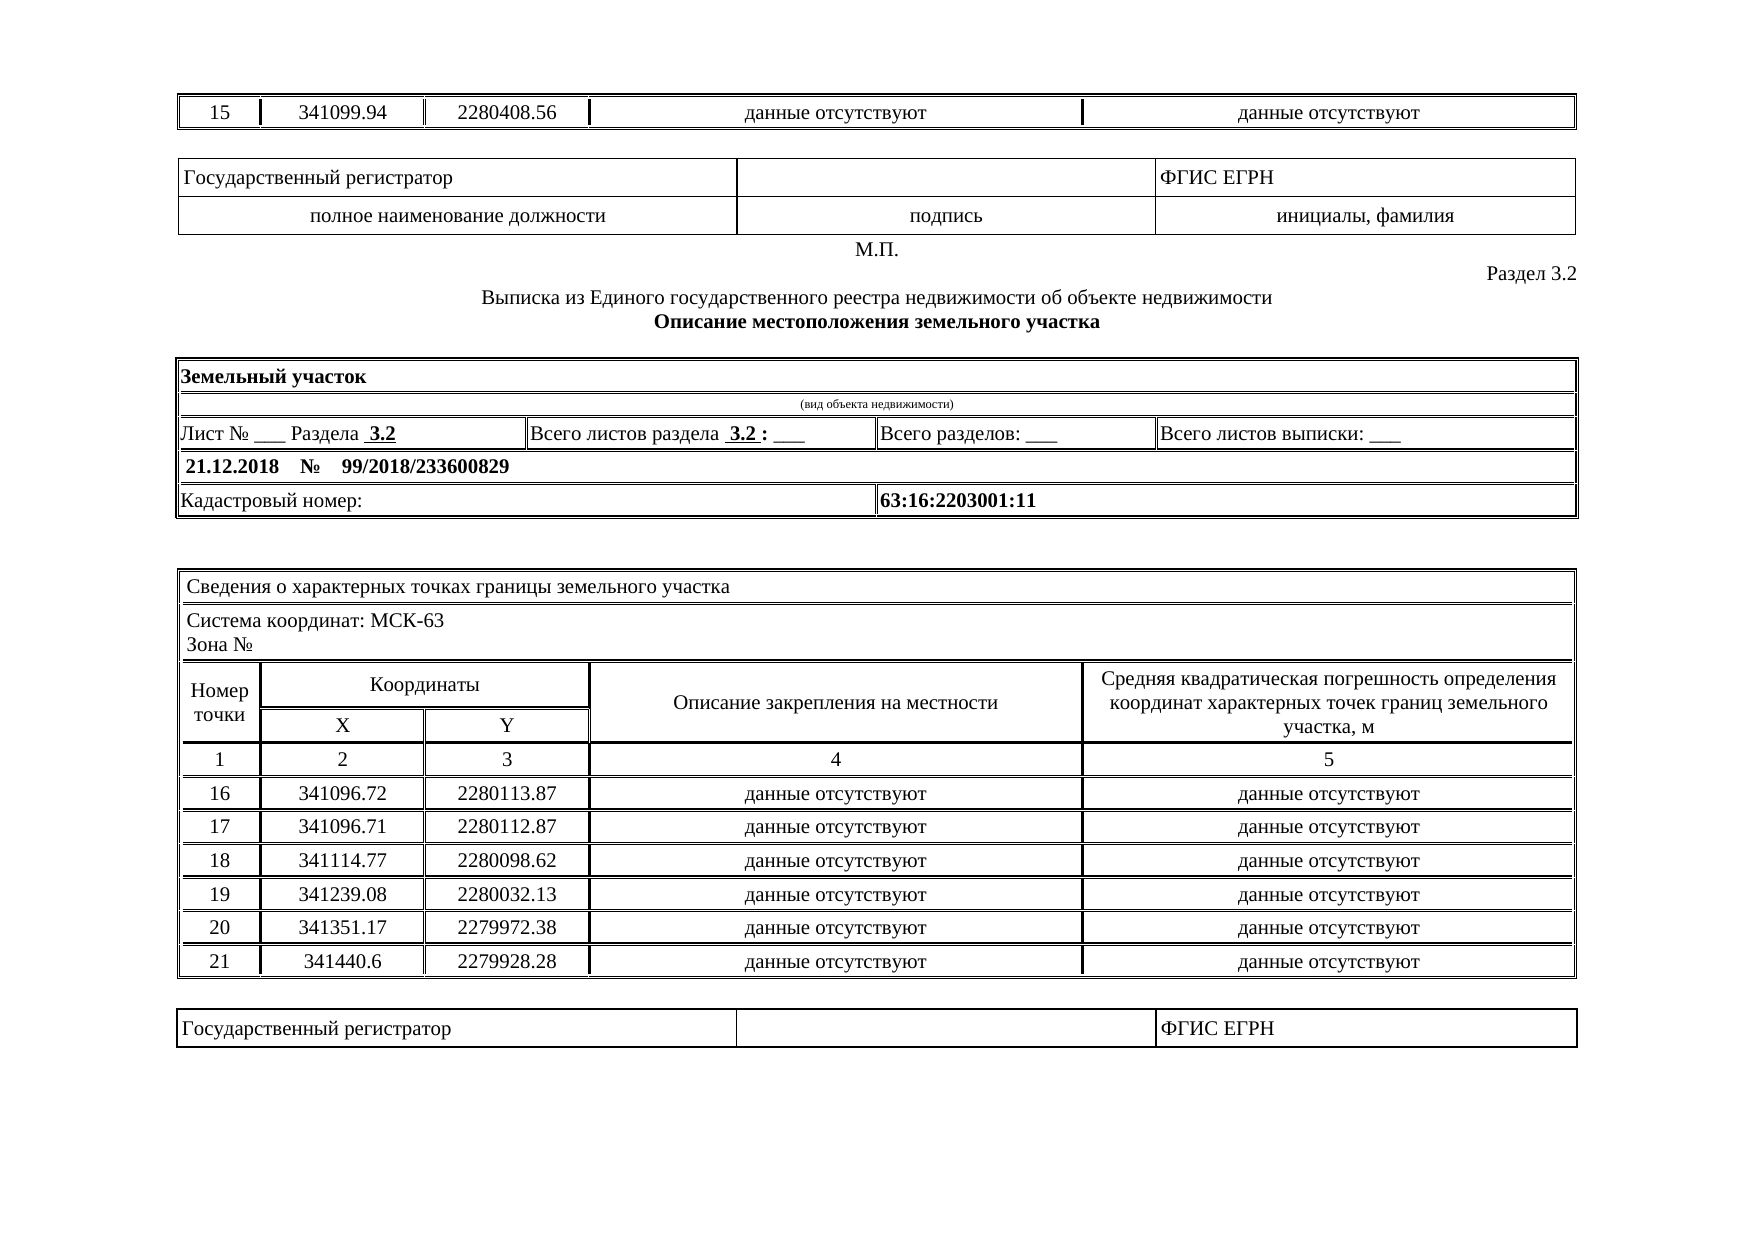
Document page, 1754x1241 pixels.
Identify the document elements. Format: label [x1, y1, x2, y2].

table_header [174, 89, 1580, 1051]
